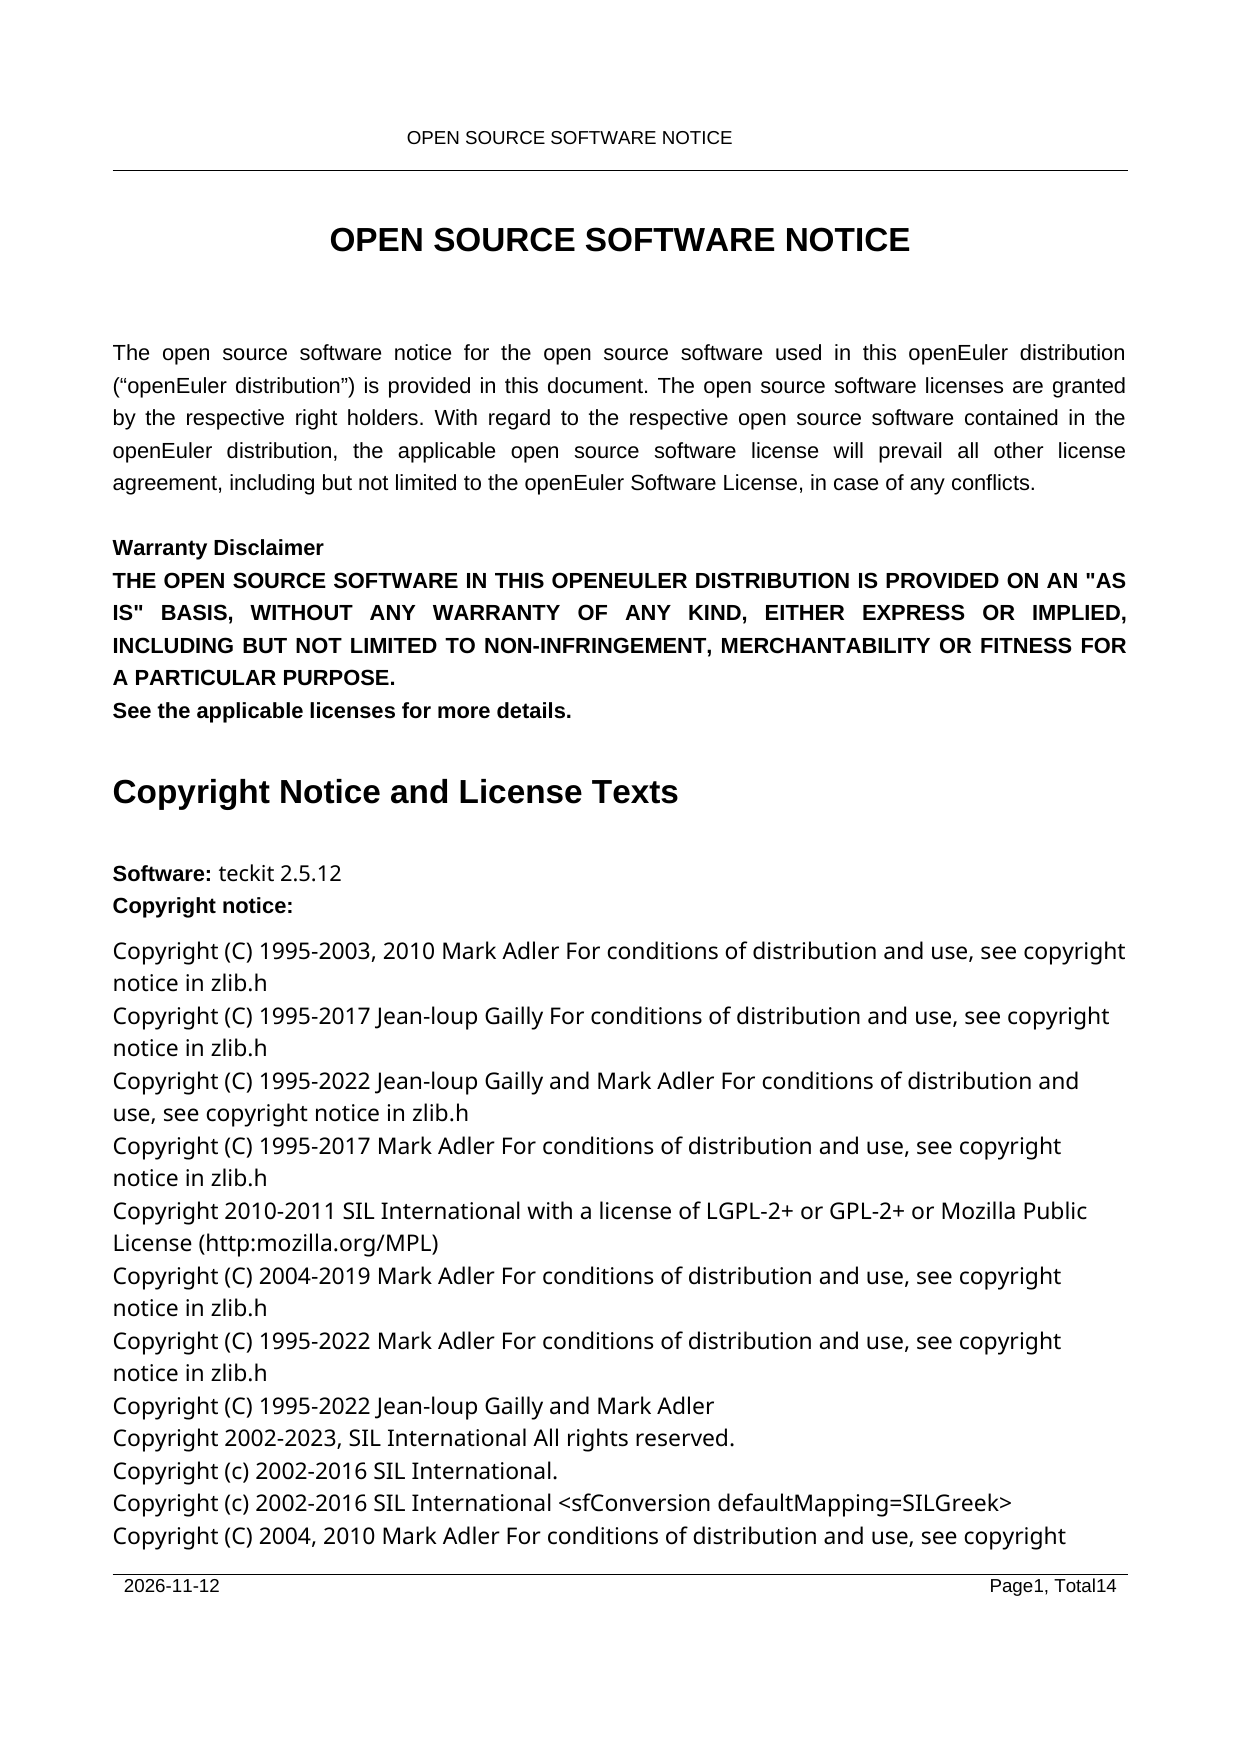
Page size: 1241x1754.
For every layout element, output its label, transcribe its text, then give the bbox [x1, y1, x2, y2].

title Software: teckit 2.5.12 [112, 856, 1128, 889]
text The open source software notice for the open source software used in this openEuler distribution (“openEuler distribution”) is provided in this document. The open source software licenses are granted by the respective right holders. With regard to the respective open source software contained in the openEuler distribution, the applicable open source software license will prevail all other license agreement, including but not limited to the openEuler Software License, in case of any conflicts. [112, 336, 1128, 499]
text Copyright notice: [112, 889, 1128, 921]
text Copyright Notice and License Texts [112, 759, 1128, 824]
text THE OPEN SOURCE SOFTWARE IN THIS OPENEULER DISTRIBUTION IS PROVIDED ON AN "AS IS" BASIS, WITHOUT ANY WARRANTY OF ANY KIND, EITHER EXPRESS OR IMPLIED, INCLUDING BUT NOT LIMITED TO NON-INFRINGEMENT, MERCHANTABILITY OR FITNESS FOR A PARTICULAR PURPOSE. See the applicable licenses for more details. [112, 564, 1128, 726]
text OPEN SOURCE SOFTWARE NOTICE [112, 206, 1128, 271]
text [112, 934, 1128, 1551]
text Warranty Disclaimer [112, 531, 1128, 564]
